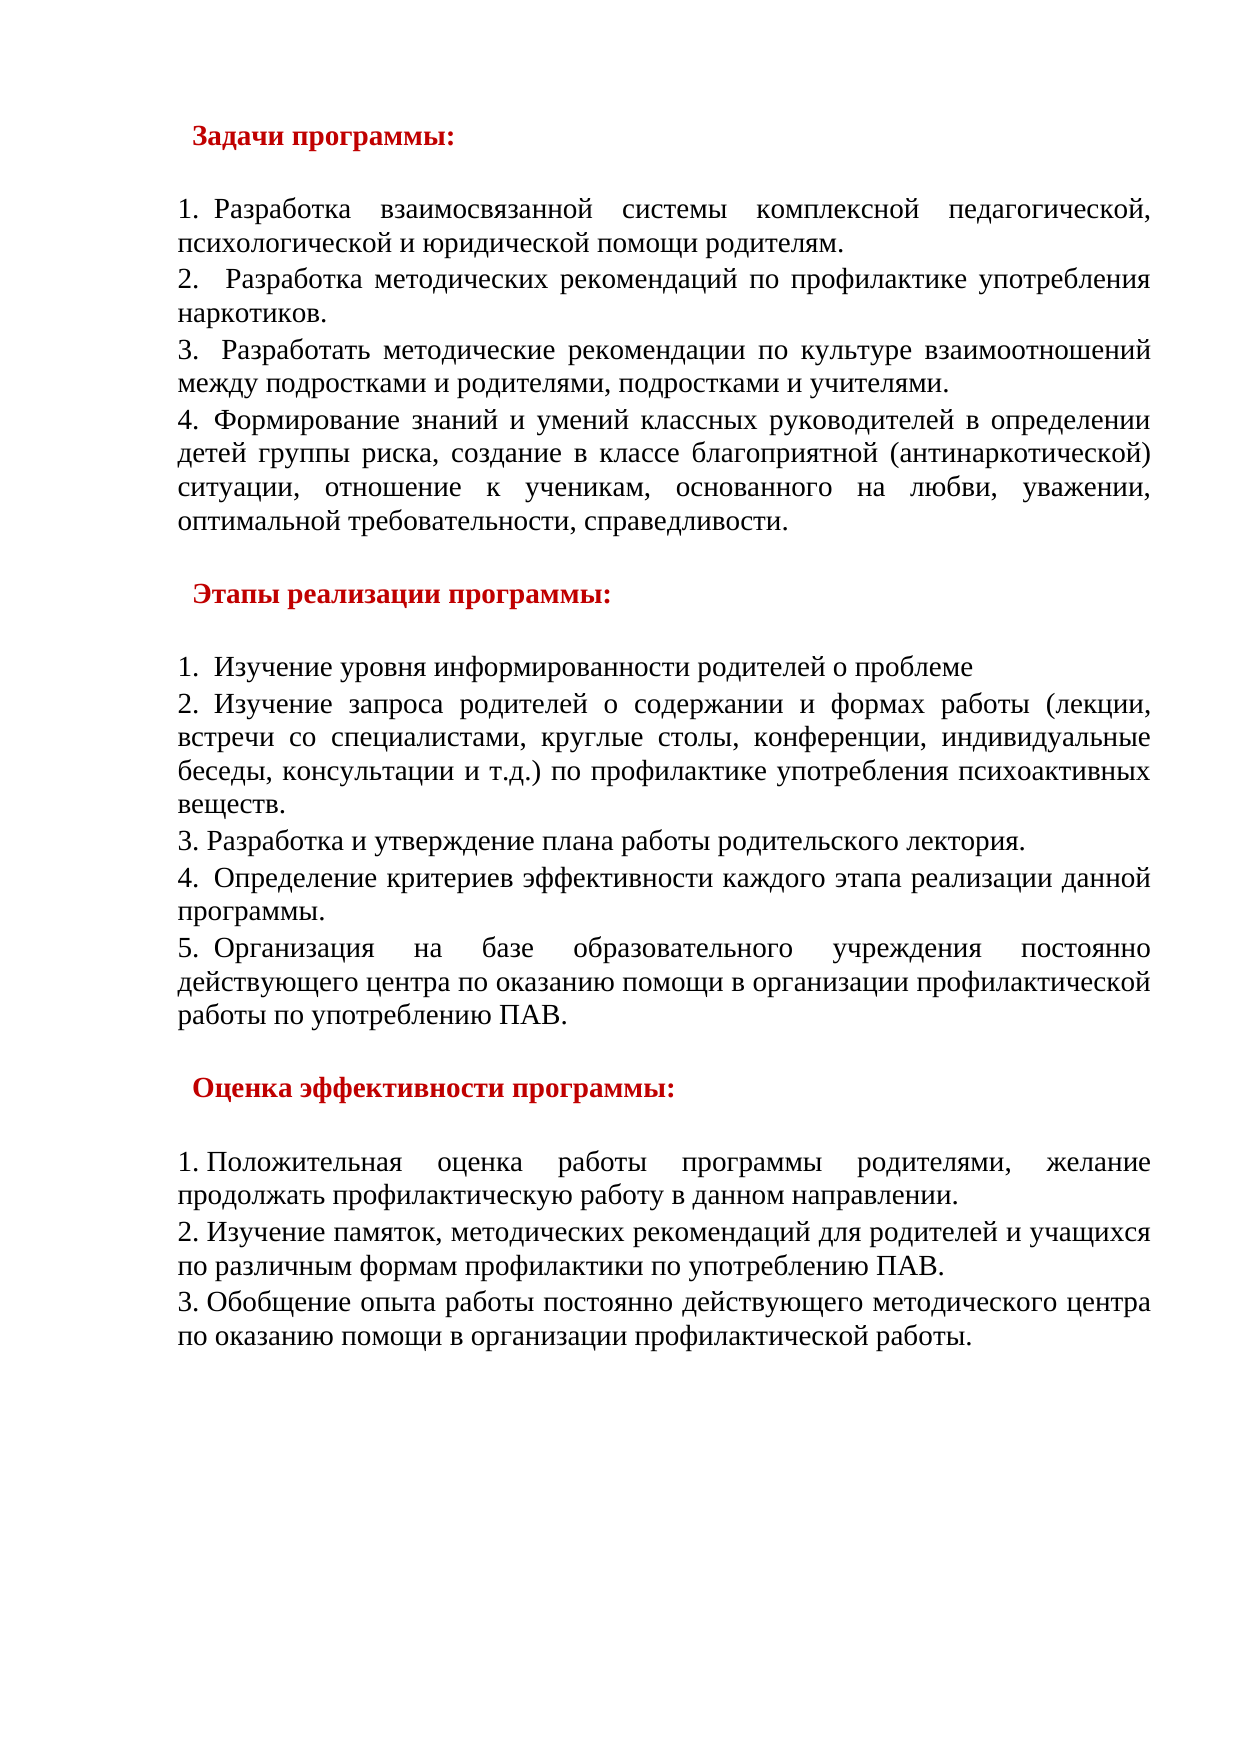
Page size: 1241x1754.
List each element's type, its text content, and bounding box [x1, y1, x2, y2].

text 3. Разработка и утверждение плана работы родительского лектория. [177, 823, 1152, 857]
text 4. Определение критериев эффективности каждого этапа реализации данной программы. [177, 860, 1152, 927]
text 3. Обобщение опыта работы постоянно действующего методического центра по оказанию помощи в организации профилактической работы. [177, 1284, 1152, 1351]
text 2. Разработка методических рекомендаций по профилактике употребления наркотиков. [177, 262, 1152, 329]
text 2. Изучение памяток, методических рекомендаций для родителей и учащихся по различным формам профилактики по употреблению ПАВ. [177, 1214, 1152, 1281]
text 1. Изучение уровня информированности родителей о проблеме [177, 649, 1152, 683]
text Оценка эффективности программы: [177, 1071, 1152, 1104]
text 3. Разработать методические рекомендации по культуре взаимоотношений между подростками и родителями, подростками и учителями. [177, 332, 1152, 399]
text Задачи программы: [177, 118, 1152, 152]
text 4. Формирование знаний и умений классных руководителей в определении детей группы риска, создание в классе благоприятной (антинаркотической) ситуации, отношение к ученикам, основанного на любви, уважении, оптимальной требовательности, справедливости. [177, 402, 1152, 536]
text 1. Разработка взаимосвязанной системы комплексной педагогической, психологической и юридической помощи родителям. [177, 191, 1152, 258]
text 1. Положительная оценка работы программы родителями, желание продолжать профилактическую работу в данном направлении. [177, 1144, 1152, 1211]
text 5. Организация на базе образовательного учреждения постоянно действующего центра по оказанию помощи в организации профилактической работы по употреблению ПАВ. [177, 930, 1152, 1031]
text 2. Изучение запроса родителей о содержании и формах работы (лекции, встречи со специалистами, круглые столы, конференции, индивидуальные беседы, консультации и т.д.) по профилактике употребления психоактивных веществ. [177, 686, 1152, 820]
text Этапы реализации программы: [177, 576, 1152, 609]
